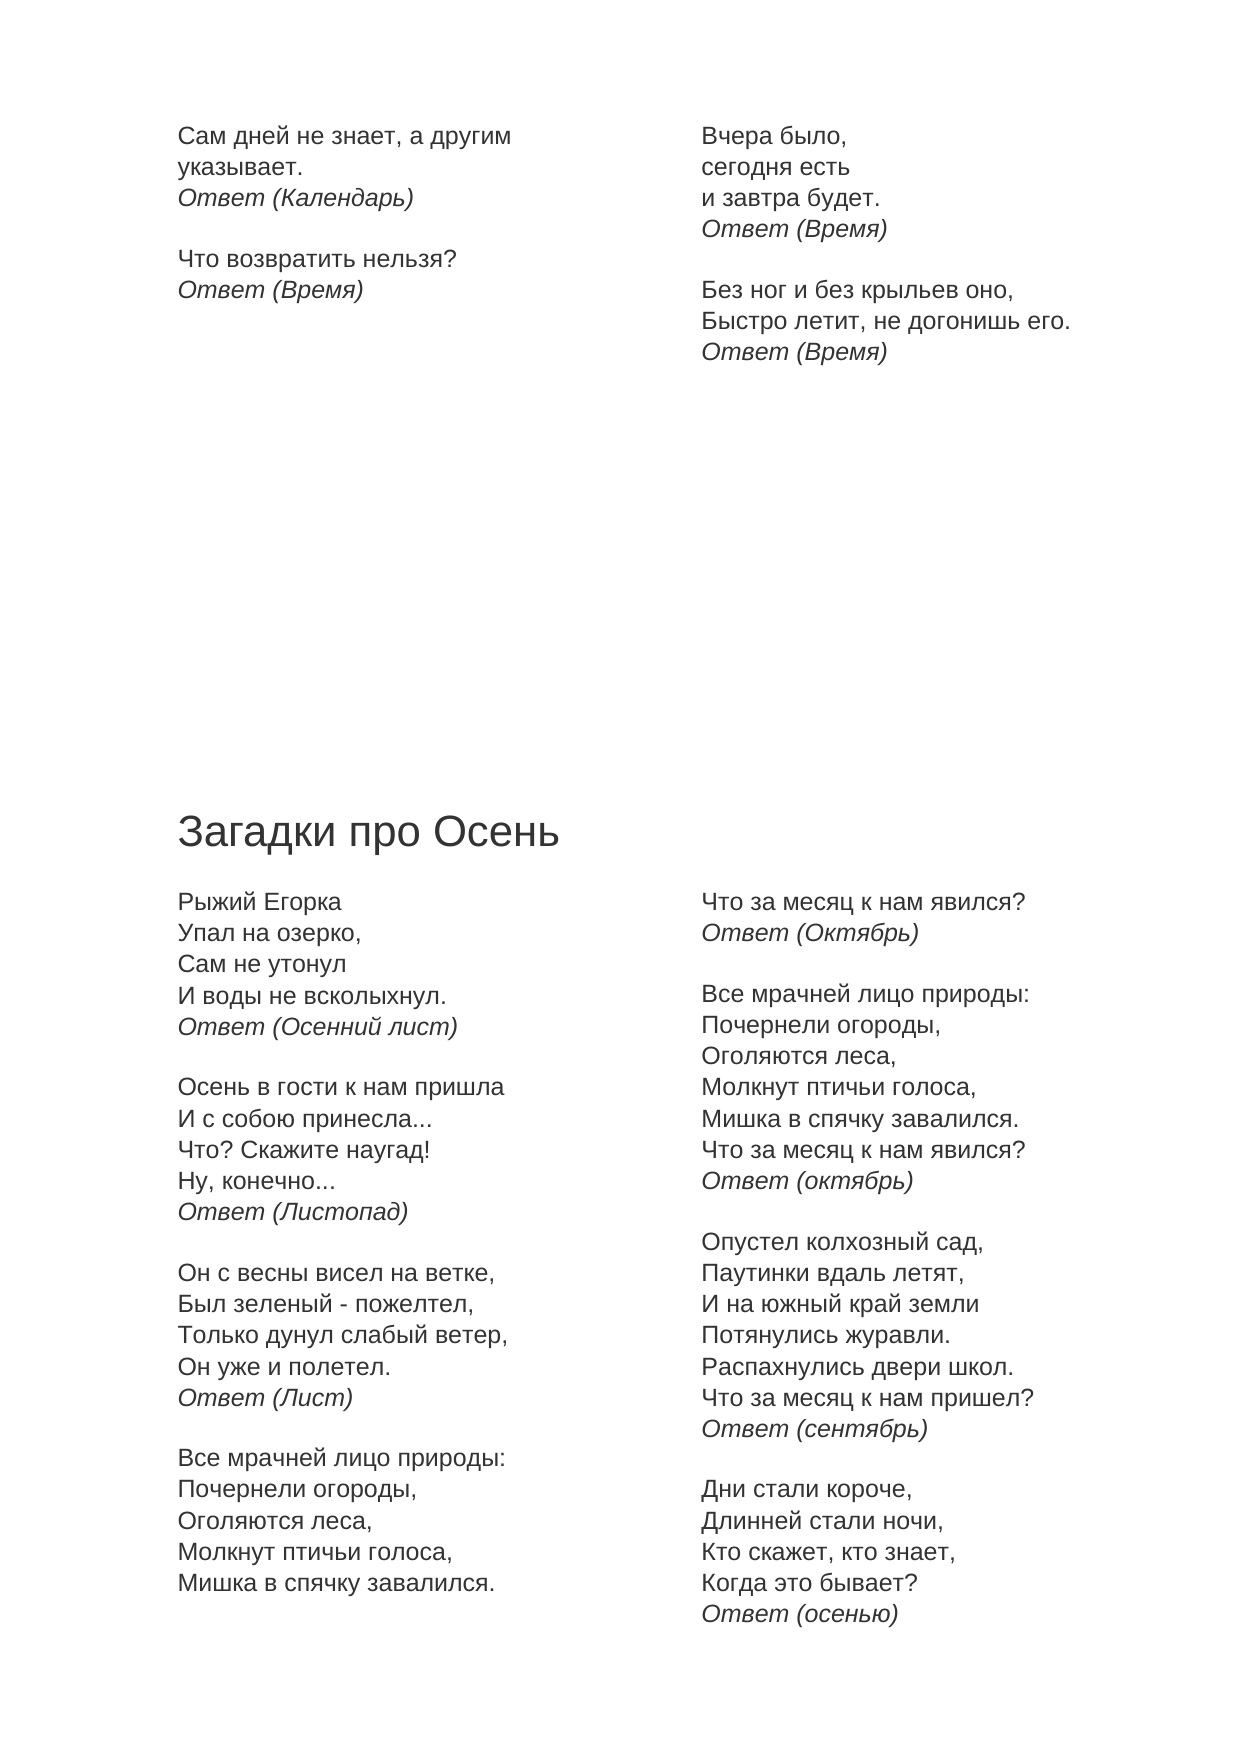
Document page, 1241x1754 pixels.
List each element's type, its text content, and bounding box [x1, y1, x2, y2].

text Он с весны висел на ветке, Был зеленый - пожелтел, Только дунул слабый ветер, Он уже и полетел. Ответ (Лист) [177, 1255, 627, 1411]
text Без ног и без крыльев оно, Быстро летит, не догонишь его. Ответ (Время) [701, 272, 1152, 366]
text Сам дней не знает, а другим указывает. Ответ (Календарь) [177, 118, 627, 212]
text Все мрачней лицо природы: Почернели огороды, Оголяются леса, Молкнут птичьи голоса, Мишка в спячку завалился. Что за месяц к нам явился? Ответ (Октябрь) [177, 1441, 627, 1597]
subtitle Загадки про Осень [177, 805, 1152, 855]
text Что возвратить нельзя? Ответ (Время) [177, 241, 627, 303]
text Все мрачней лицо природы: Почернели огороды, Оголяются леса, Молкнут птичьи голоса, Мишка в спячку завалился. Что за месяц к нам явился? Ответ (Октябрь) [701, 884, 1152, 947]
text Опустел колхозный сад, Паутинки вдаль летят, И на южный край земли Потянулись журавли. Распахнулись двери школ. Что за месяц к нам пришел? Ответ (сентябрь) [701, 1224, 1152, 1443]
text Осень в гости к нам пришла И с собою принесла... Что? Скажите наугад! Ну, конечно... Ответ (Листопад) [177, 1070, 627, 1226]
text Все мрачней лицо природы: Почернели огороды, Оголяются леса, Молкнут птичьи голоса, Мишка в спячку завалился. Что за месяц к нам явился? Ответ (октябрь) [701, 976, 1152, 1195]
text Вчера было, сегодня есть и завтра будет. Ответ (Время) [701, 118, 1152, 243]
text Рыжий Егорка Упал на озерко, Сам не утонул И воды не всколыхнул. Ответ (Осенний лист) [177, 884, 627, 1041]
text Дни стали короче, Длинней стали ночи, Кто скажет, кто знает, Когда это бывает? Ответ (осенью) [701, 1472, 1152, 1628]
